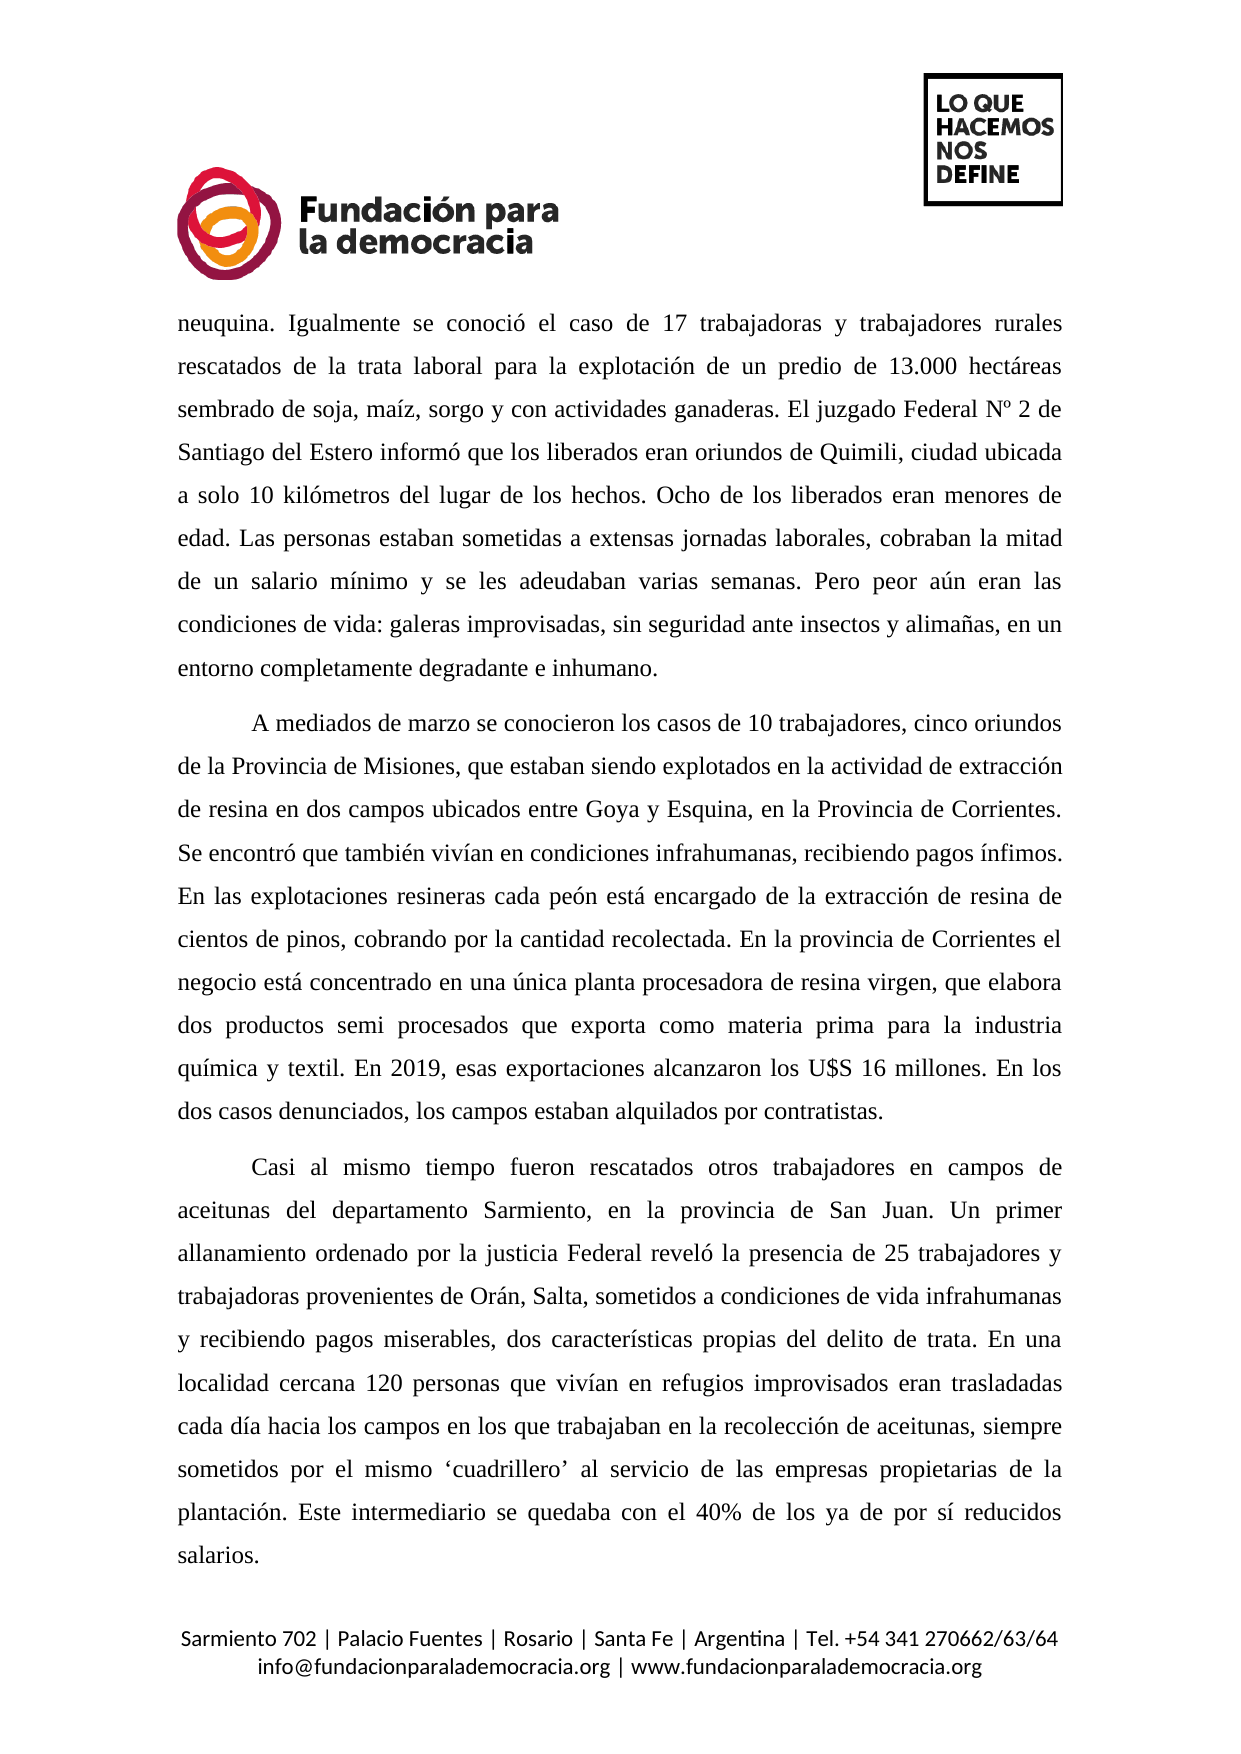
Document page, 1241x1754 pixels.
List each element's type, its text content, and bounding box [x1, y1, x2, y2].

picture [177, 73, 1063, 280]
text A mediados de marzo se conocieron los casos de 10 trabajadores, cinco oriundos de la Provincia de Misiones, que estaban siendo explotados en la actividad de extracción de resina en dos campos ubicados entre Goya y Esquina, en la Provincia de Corrientes. Se encontró que también vivían en condiciones infrahumanas, recibiendo pagos ínfimos. En las explotaciones resineras cada peón está encargado de la extracción de resina de cientos de pinos, cobrando por la cantidad recolectada. En la provincia de Corrientes el negocio está concentrado en una única planta procesadora de resina virgen, que elabora dos productos semi procesados que exporta como materia prima para la industria química y textil. En 2019, esas exportaciones alcanzaron los U$S 16 millones. En los dos casos denunciados, los campos estaban alquilados por contratistas. [177, 708, 1063, 1125]
text Casi al mismo tiempo fueron rescatados otros trabajadores en campos de aceitunas del departamento Sarmiento, en la provincia de San Juan. Un primer allanamiento ordenado por la justicia Federal reveló la presencia de 25 trabajadores y trabajadoras provenientes de Orán, Salta, sometidos a condiciones de vida infrahumanas y recibiendo pagos miserables, dos características propias del delito de trata. En una localidad cercana 120 personas que vivían en refugios improvisados eran trasladadas cada día hacia los campos en los que trabajaban en la recolección de aceitunas, siempre sometidos por el mismo ‘cuadrillero’ al servicio de las empresas propietarias de la plantación. Este intermediario se quedaba con el 40% de los ya de por sí reducidos salarios. [177, 1152, 1063, 1569]
